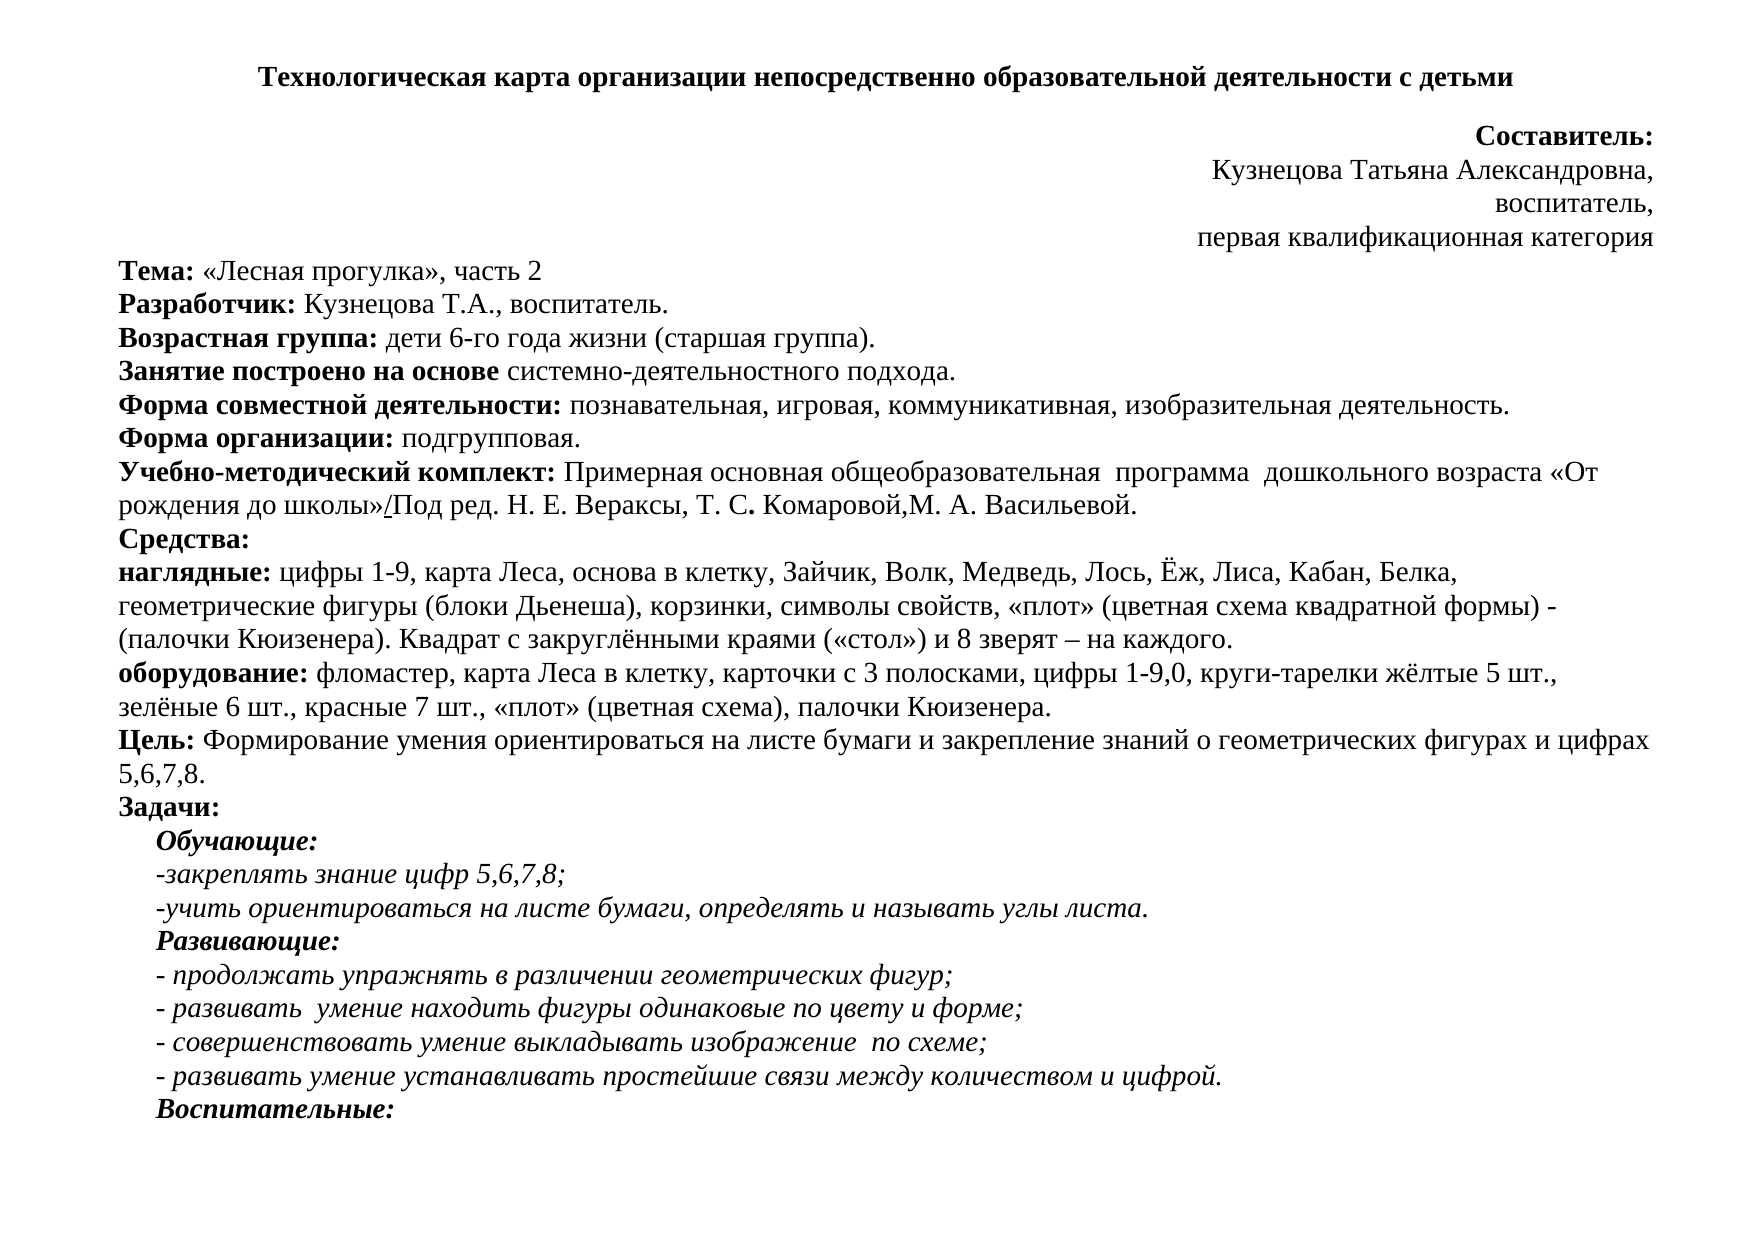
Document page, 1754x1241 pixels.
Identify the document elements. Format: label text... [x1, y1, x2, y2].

text первая квалификационная категория [118, 219, 1654, 253]
text - развивать умение находить фигуры одинаковые по цвету и форме; [156, 991, 1654, 1024]
text -закреплять знание цифр 5,6,7,8; [156, 856, 1654, 890]
text - развивать умение устанавливать простейшие связи между количеством и цифрой. [156, 1058, 1654, 1091]
text - совершенствовать умение выкладывать изображение по схеме; [156, 1024, 1654, 1058]
text Обучающие: [156, 823, 1654, 856]
text Средства: [118, 521, 1654, 554]
text Воспитательные: [156, 1091, 1654, 1125]
text Задачи: [118, 789, 1654, 823]
text Развивающие: [156, 923, 1654, 957]
text Цель: Формирование умения ориентироваться на листе бумаги и закрепление знаний о геометрических фигурах и цифрах 5,6,7,8. [118, 722, 1654, 789]
text Учебно-методический комплект: Примерная основная общеобразовательная программа дошкольного возраста «От рождения до школы»/Под ред. Н. Е. Вераксы, Т. С. Комаровой,М. А. Васильевой. [118, 454, 1654, 521]
text Технологическая карта организации непосредственно образовательной деятельности с детьми [118, 59, 1654, 93]
text Занятие построено на основе системно-деятельностного подхода. [118, 353, 1654, 387]
text Форма организации: подгрупповая. [118, 420, 1654, 454]
text Кузнецова Татьяна Александровна, [118, 152, 1654, 186]
text наглядные: цифры 1-9, карта Леса, основа в клетку, Зайчик, Волк, Медведь, Лось, Ёж, Лиса, Кабан, Белка, геометрические фигуры (блоки Дьенеша), корзинки, символы свойств, «плот» (цветная схема квадратной формы) - (палочки Кюизенера). Квадрат с закруглёнными краями («стол») и 8 зверят – на каждого. [118, 554, 1654, 655]
text оборудование: фломастер, карта Леса в клетку, карточки с 3 полосками, цифры 1-9,0, круги-тарелки жёлтые 5 шт., зелёные 6 шт., красные 7 шт., «плот» (цветная схема), палочки Кюизенера. [118, 655, 1654, 722]
text Возрастная группа: дети 6-го года жизни (старшая группа). [118, 320, 1654, 353]
text - продолжать упражнять в различении геометрических фигур; [156, 957, 1654, 991]
text Составитель: [118, 118, 1654, 152]
text воспитатель, [118, 186, 1654, 219]
text Форма совместной деятельности: познавательная, игровая, коммуникативная, изобразительная деятельность. [118, 387, 1654, 420]
text Разработчик: Кузнецова Т.А., воспитатель. [118, 286, 1654, 320]
text Тема: «Лесная прогулка», часть 2 [118, 253, 1654, 286]
text -учить ориентироваться на листе бумаги, определять и называть углы листа. [156, 890, 1654, 923]
